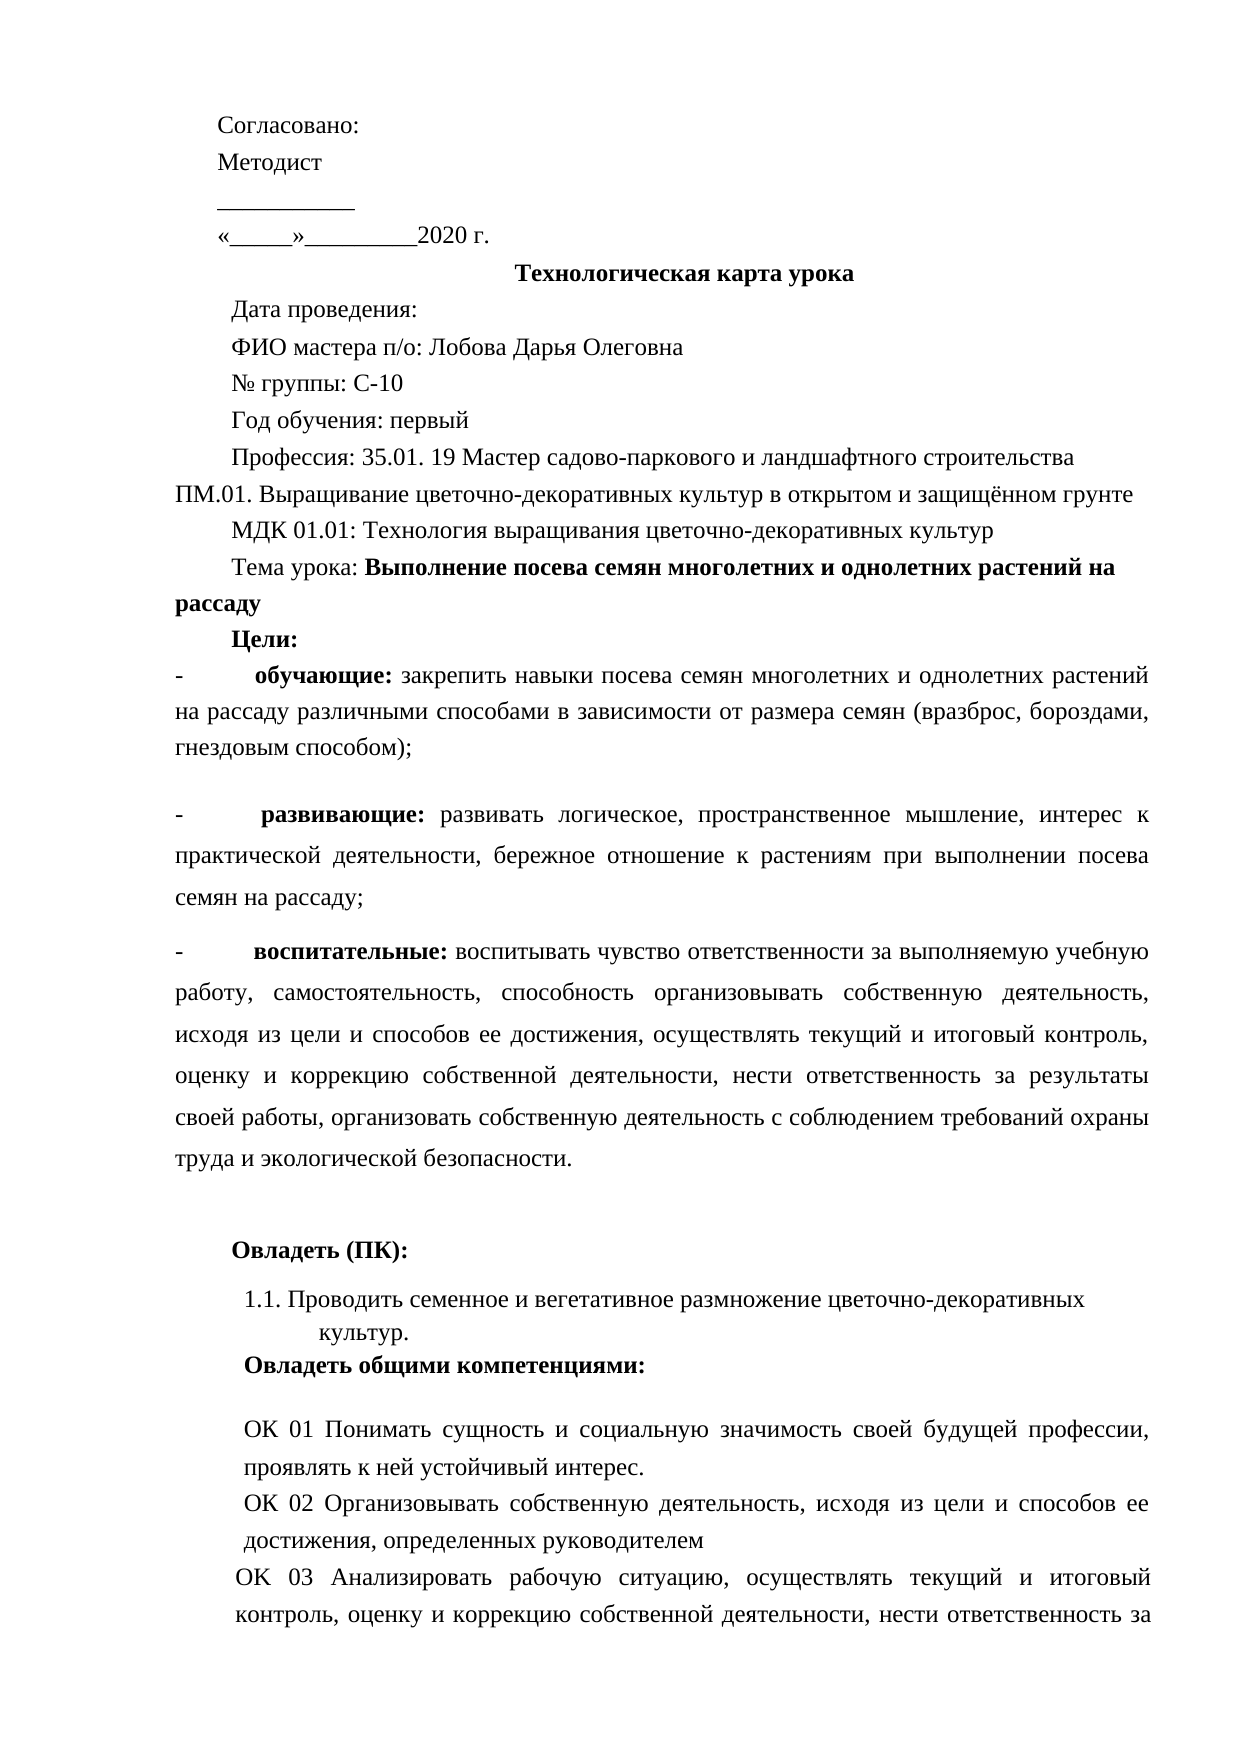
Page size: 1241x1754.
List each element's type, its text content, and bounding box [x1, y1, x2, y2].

text Согласовано: [217, 103, 1152, 140]
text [235, 1556, 1152, 1630]
text Овладеть общими компетенциями: [243, 1347, 1152, 1380]
text Дата проведения: [231, 288, 1152, 325]
text Профессия: 35.01. 19 Мастер садово-паркового и ландшафтного строительства [231, 436, 1152, 473]
text МДК 01.01: Технология выращивания цветочно-декоративных культур [175, 510, 1150, 546]
text Овладеть (ПК): [231, 1238, 1152, 1263]
list обучающие: закрепить навыки посева семян многолетних и однолетних растений на рассаду различными способами в зависимости от размера семян (вразброс, бороздами, гнездовым способом); [175, 654, 1150, 762]
list развивающие: развивать логическое, пространственное мышление, интерес к практической деятельности, бережное отношение к растениям при выполнении посева семян на рассаду; [175, 789, 1150, 914]
text № группы: С-10 [231, 362, 1152, 399]
text «_____»_________2020 г. [217, 214, 1152, 251]
text ОК 01 Понимать сущность и социальную значимость своей будущей профессии, проявлять к ней устойчивый интерес. [243, 1408, 1150, 1482]
text ___________ [217, 177, 1152, 214]
text Методист [217, 140, 1152, 177]
list воспитательные: воспитывать чувство ответственности за выполняемую учебную работу, самостоятельность, способность организовывать собственную деятельность, исходя из цели и способов ее достижения, осуществлять текущий и итоговый контроль, оценку и коррекцию собственной деятельности, нести ответственность за результаты своей работы, организовать собственную деятельность с соблюдением требований охраны труда и экологической безопасности. [175, 926, 1150, 1175]
text ФИО мастера п/о: Лобова Дарья Олеговна [231, 325, 1152, 362]
text ПМ.01. Выращивание цветочно-декоративных культур в открытом и защищённом грунте [175, 473, 1152, 510]
text Тема урока: Выполнение посева семян многолетних и однолетних растений на рассаду [175, 546, 1150, 618]
text ОК 02 Организовывать собственную деятельность, исходя из цели и способов ее достижения, определенных руководителем [243, 1482, 1150, 1556]
text Цели: [175, 618, 1150, 654]
text Год обучения: первый [231, 399, 1152, 436]
text 1.1. Проводить семенное и вегетативное размножение цветочно-декоративных культур. [243, 1281, 1150, 1347]
text Технологическая карта урока [217, 251, 1152, 288]
